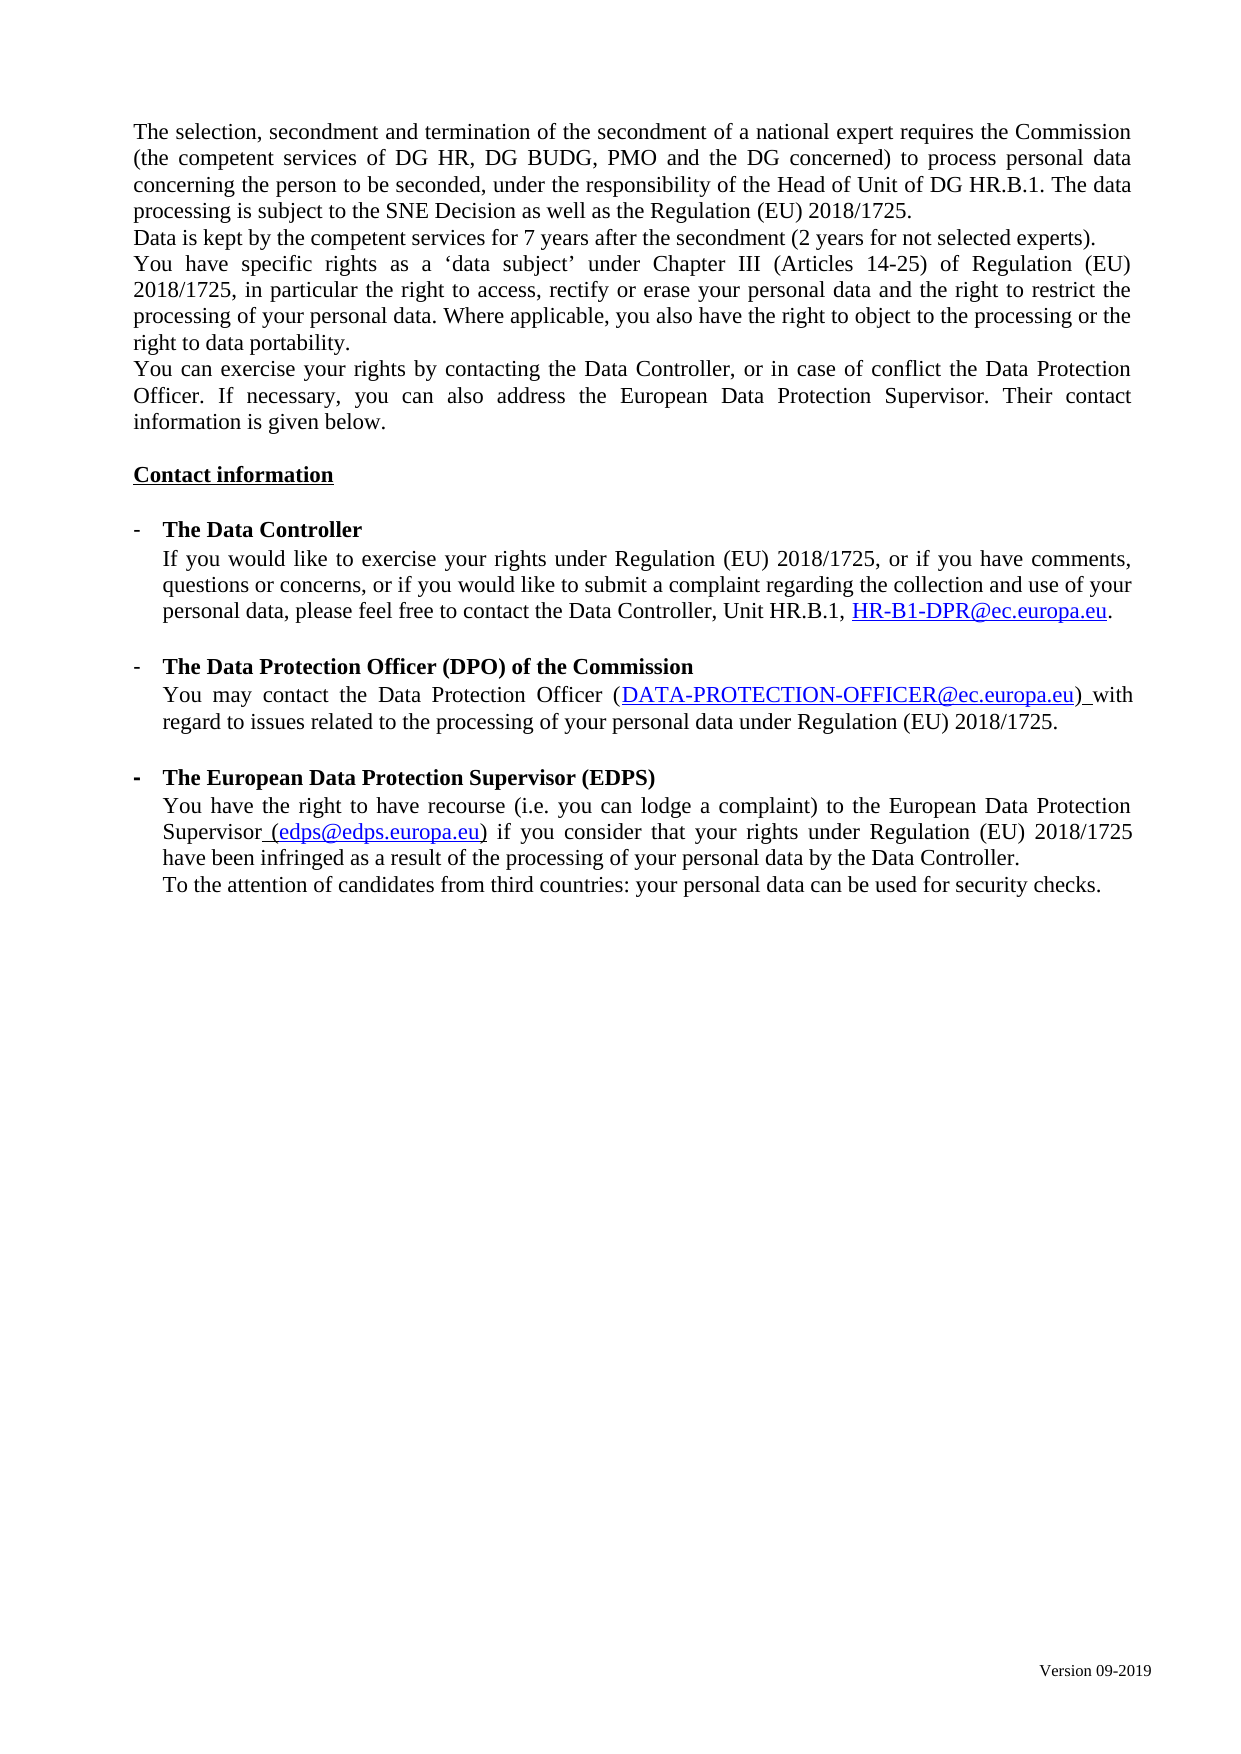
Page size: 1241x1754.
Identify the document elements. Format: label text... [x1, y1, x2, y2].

text To the attention of candidates from third countries: your personal data can be used for security checks. [162, 871, 1152, 897]
text If you would like to exercise your rights under Regulation (EU) 2018/1725, or if you have comments, questions or concerns, or if you would like to submit a complaint regarding the collection and use of your personal data, please feel free to contact the Data Controller, Unit HR.B.1, HR-B1-DPR@ec.europa.eu. [162, 545, 1133, 624]
text You may contact the Data Protection Officer (DATA-PROTECTION-OFFICER@ec.europa.eu) with regard to issues related to the processing of your personal data under Regulation (EU) 2018/1725. [162, 681, 1133, 734]
list The Data Protection Officer (DPO) of the Commission [133, 650, 1133, 681]
text The selection, secondment and termination of the secondment of a national expert requires the Commission (the competent services of DG HR, DG BUDG, PMO and the DG concerned) to process personal data concerning the person to be seconded, under the responsibility of the Head of Unit of DG HR.B.1. The data processing is subject to the SNE Decision as well as the Regulation (EU) 2018/1725. [133, 118, 1133, 223]
text You can exercise your rights by contacting the Data Controller, or in case of conflict the Data Protection Officer. If necessary, you can also address the European Data Protection Supervisor. Their contact information is given below. [133, 355, 1133, 434]
text Contact information [133, 461, 1133, 487]
text You have the right to have recourse (i.e. you can lodge a complaint) to the European Data Protection Supervisor (edps@edps.europa.eu) if you consider that your rights under Regulation (EU) 2018/1725 have been infringed as a result of the processing of your personal data by the Data Controller. [162, 792, 1133, 871]
list The European Data Protection Supervisor (EDPS) [133, 760, 1133, 792]
text You have specific rights as a ‘data subject’ under Chapter III (Articles 14-25) of Regulation (EU) 2018/1725, in particular the right to access, rectify or erase your personal data and the right to restrict the processing of your personal data. Where applicable, you also have the right to object to the processing or the right to data portability. [133, 250, 1133, 355]
text Data is kept by the competent services for 7 years after the secondment (2 years for not selected experts). [133, 223, 1133, 250]
list The Data Controller [133, 513, 1133, 545]
